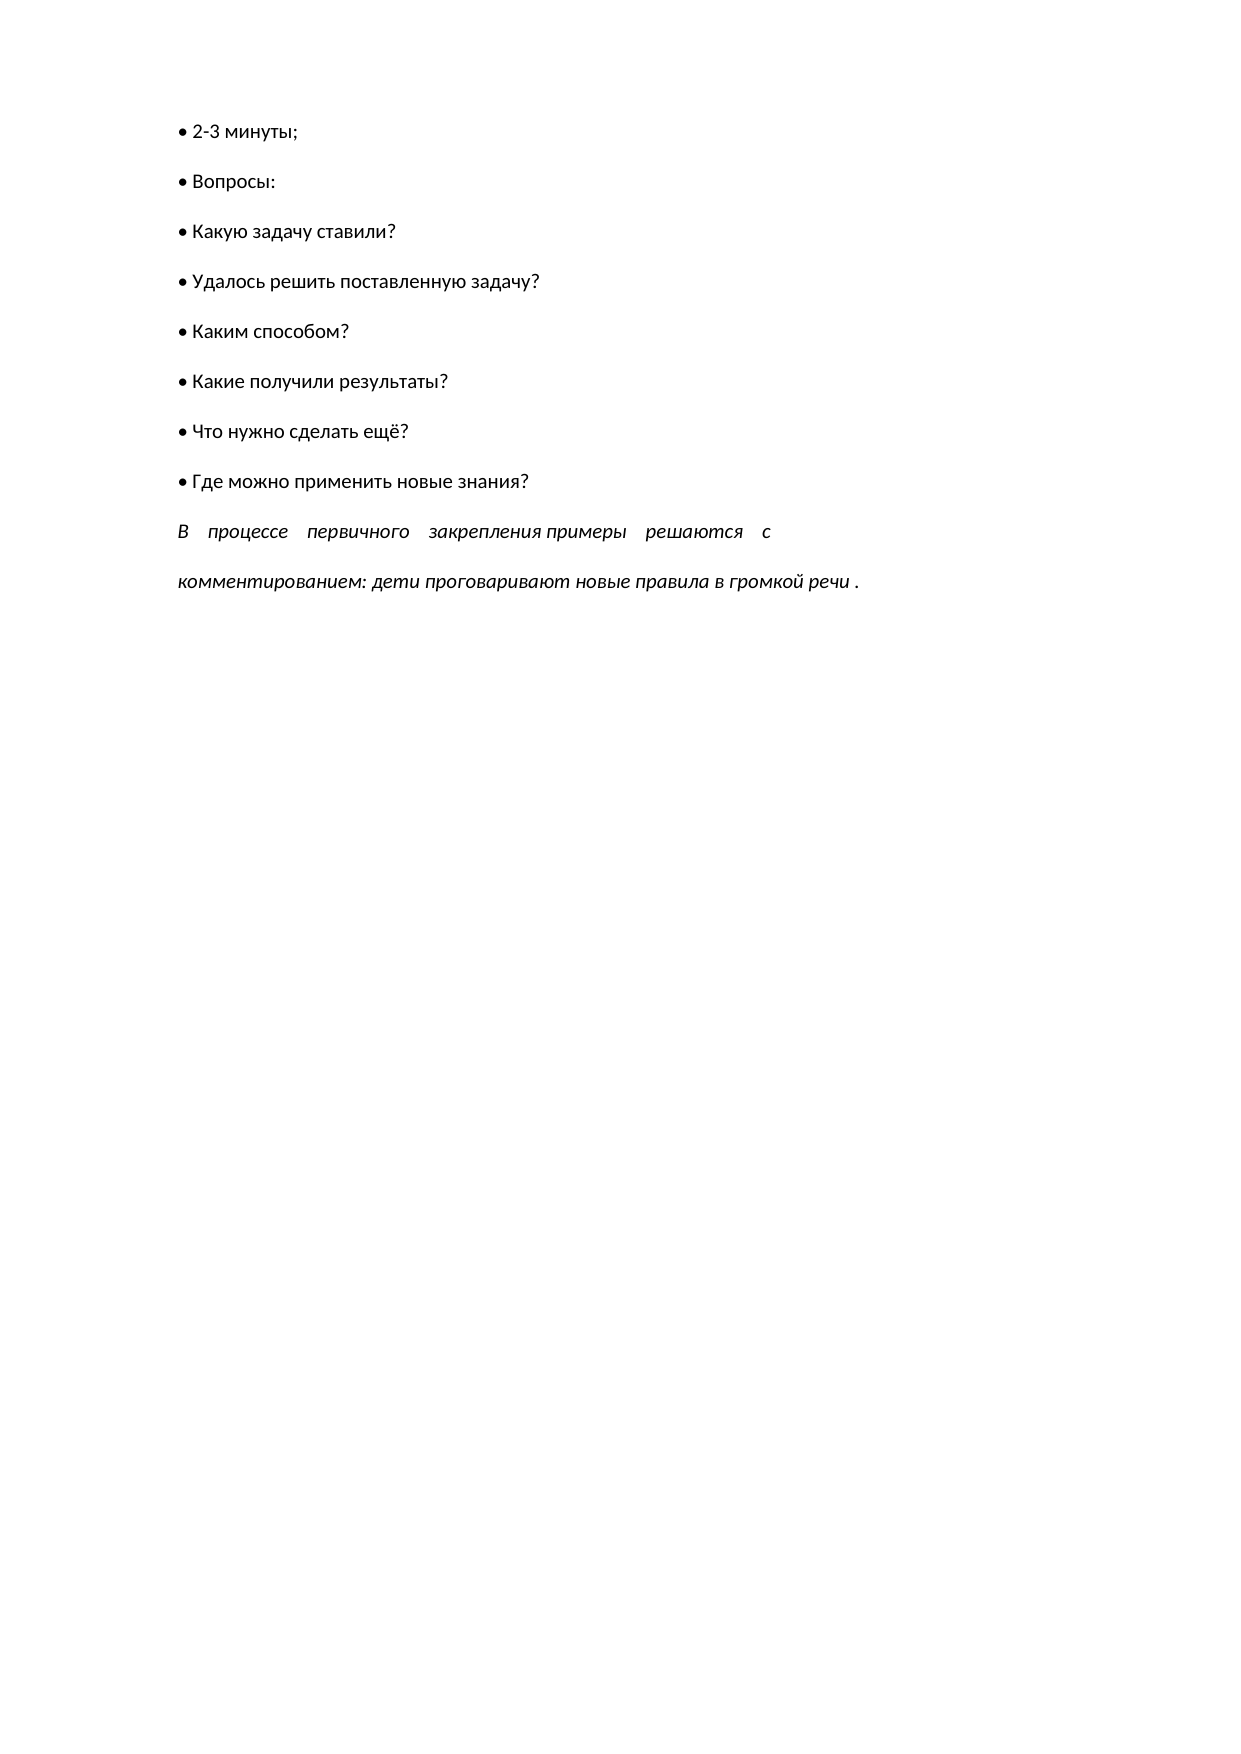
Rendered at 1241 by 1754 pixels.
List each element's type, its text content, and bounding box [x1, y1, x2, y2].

text • Где можно применить новые знания? [177, 468, 1152, 493]
text • 2-3 минуты; [177, 118, 1152, 143]
text • Какие получили результаты? [177, 368, 1152, 393]
text • Какую задачу ставили? [177, 218, 1152, 243]
text комментированием: дети проговаривают новые правила в громкой речи . [177, 568, 1152, 593]
text • Каким способом? [177, 318, 1152, 343]
text • Что нужно сделать ещё? [177, 418, 1152, 443]
text • Удалось решить поставленную задачу? [177, 268, 1152, 293]
text • Вопросы: [177, 168, 1152, 193]
text В процессе первичного закрепления примеры решаются с [177, 518, 1152, 543]
